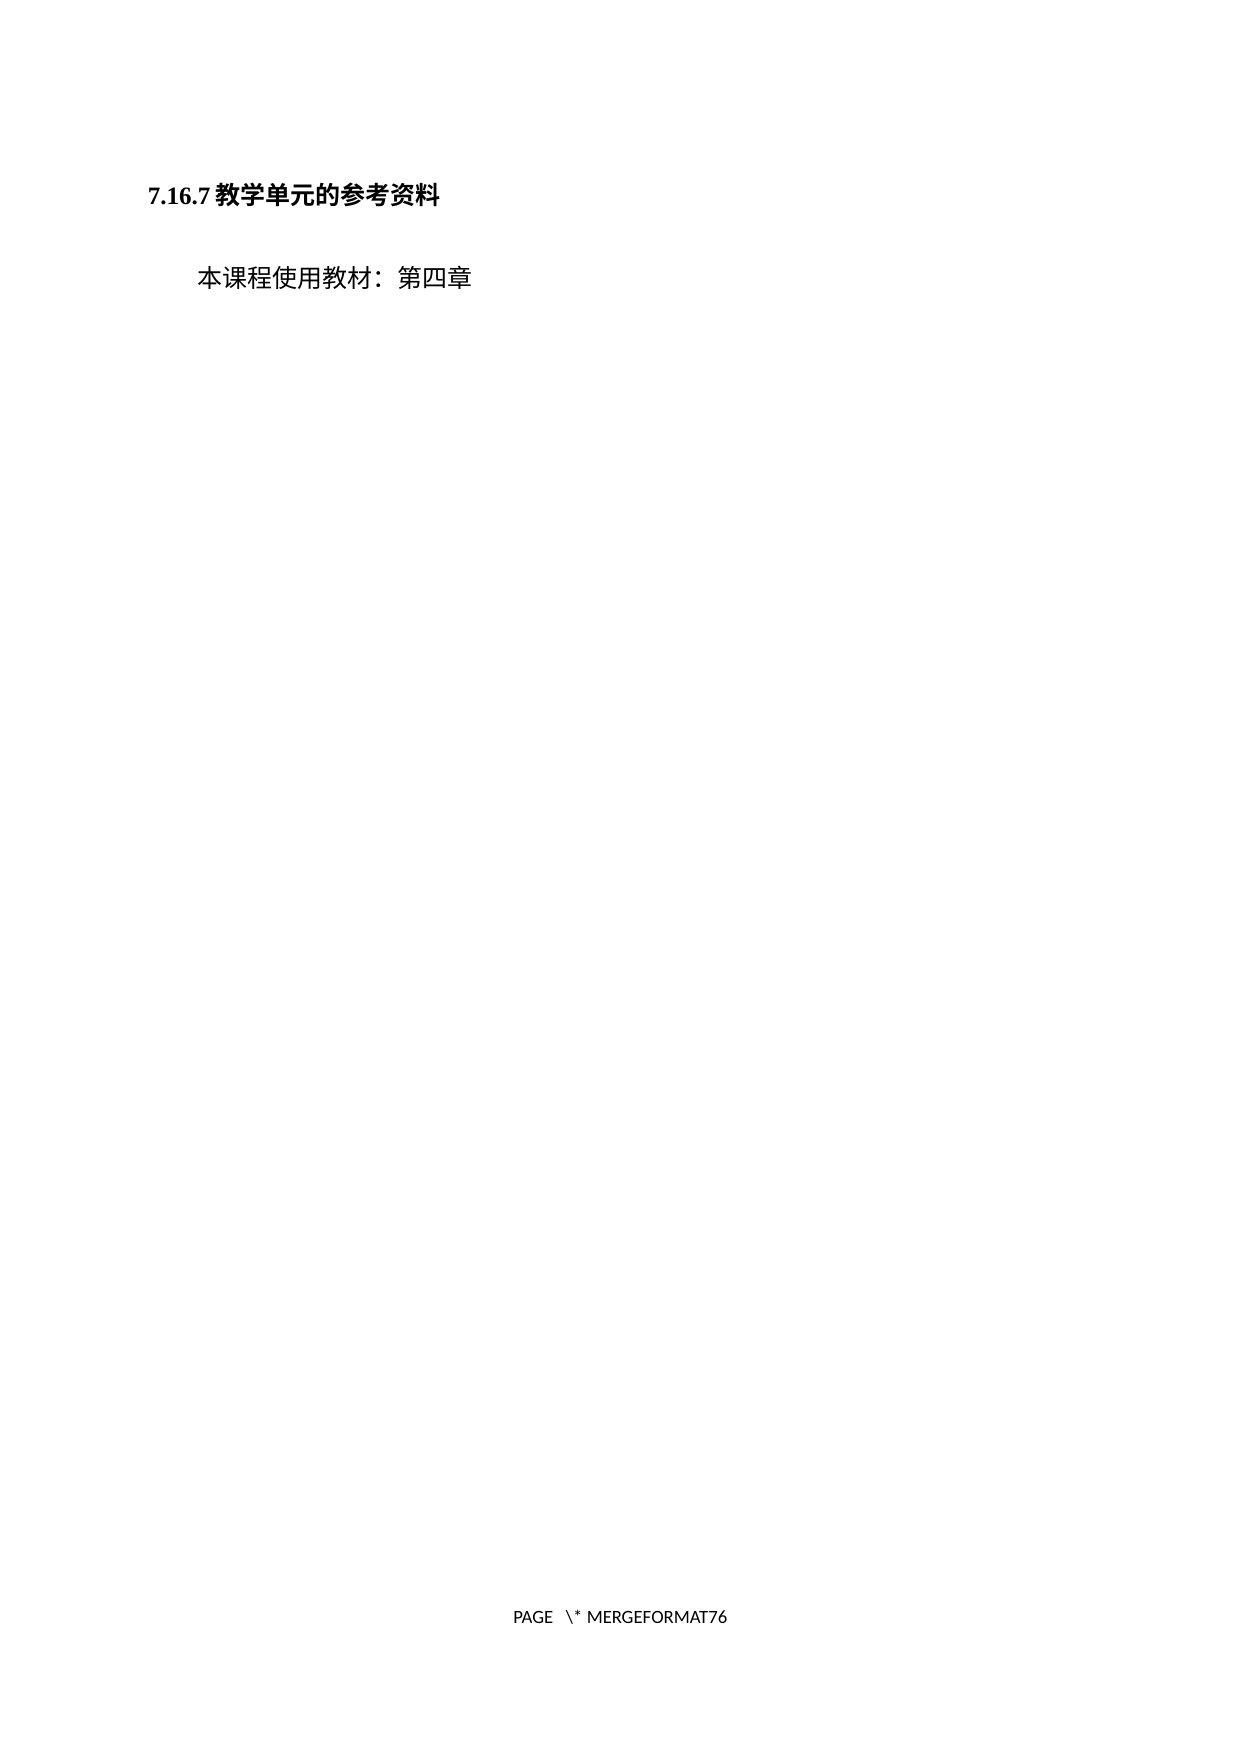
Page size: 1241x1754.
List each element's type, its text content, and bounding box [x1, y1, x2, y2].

text 本课程使用教材：第四章 [148, 244, 1092, 309]
subtitle 7.16.7教学单元的参考资料 [148, 161, 1092, 226]
